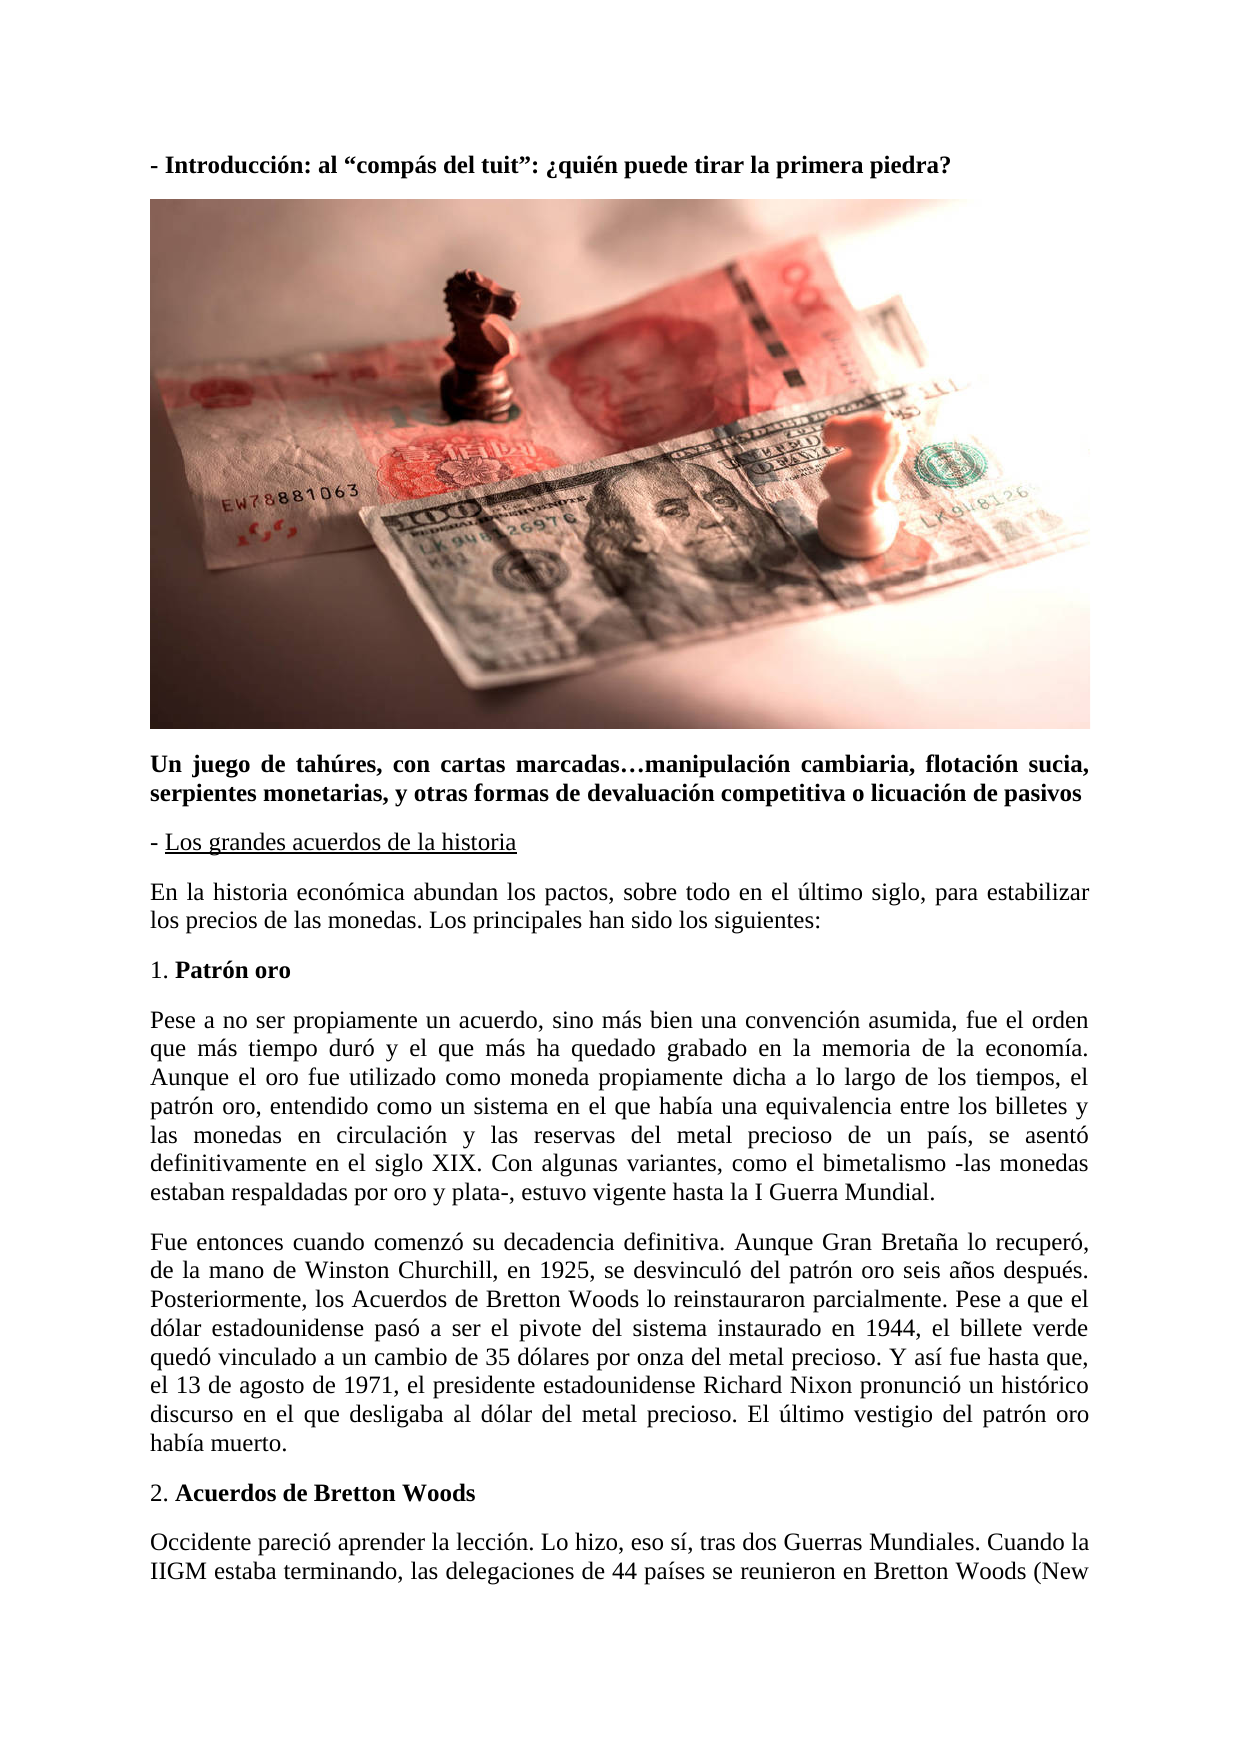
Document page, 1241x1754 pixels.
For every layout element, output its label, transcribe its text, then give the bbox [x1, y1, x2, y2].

text Pese a no ser propiamente un acuerdo, sino más bien una convención asumida, fue el orden que más tiempo duró y el que más ha quedado grabado en la memoria de la economía. Aunque el oro fue utilizado como moneda propiamente dicha a lo largo de los tiempos, el patrón oro, entendido como un sistema en el que había una equivalencia entre los billetes y las monedas en circulación y las reservas del metal precioso de un país, se asentó definitivamente en el siglo XIX. Con algunas variantes, como el bimetalismo -las monedas estaban respaldadas por oro y plata-, estuvo vigente hasta la I Guerra Mundial. [150, 1005, 1090, 1206]
text En la historia económica abundan los pactos, sobre todo en el último siglo, para estabilizar los precios de las monedas. Los principales han sido los siguientes: [150, 877, 1090, 934]
text 2. Acuerdos de Bretton Woods [150, 1478, 1090, 1506]
text - Los grandes acuerdos de la historia [150, 827, 1090, 856]
picture [150, 199, 1091, 729]
text 1. Patrón oro [150, 955, 1090, 984]
text - Introducción: al “compás del tuit”: ¿quién puede tirar la primera piedra? [150, 150, 1090, 179]
text Un juego de tahúres, con cartas marcadas…manipulación cambiaria, flotación sucia, serpientes monetarias, y otras formas de devaluación competitiva o licuación de pasivos [150, 749, 1090, 806]
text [150, 1527, 1090, 1585]
text Fue entonces cuando comenzó su decadencia definitiva. Aunque Gran Bretaña lo recuperó, de la mano de Winston Churchill, en 1925, se desvinculó del patrón oro seis años después. Posteriormente, los Acuerdos de Bretton Woods lo reinstauraron parcialmente. Pese a que el dólar estadounidense pasó a ser el pivote del sistema instaurado en 1944, el billete verde quedó vinculado a un cambio de 35 dólares por onza del metal precioso. Y así fue hasta que, el 13 de agosto de 1971, el presidente estadounidense Richard Nixon pronunció un histórico discurso en el que desligaba al dólar del metal precioso. El último vestigio del patrón oro había muerto. [150, 1227, 1090, 1457]
